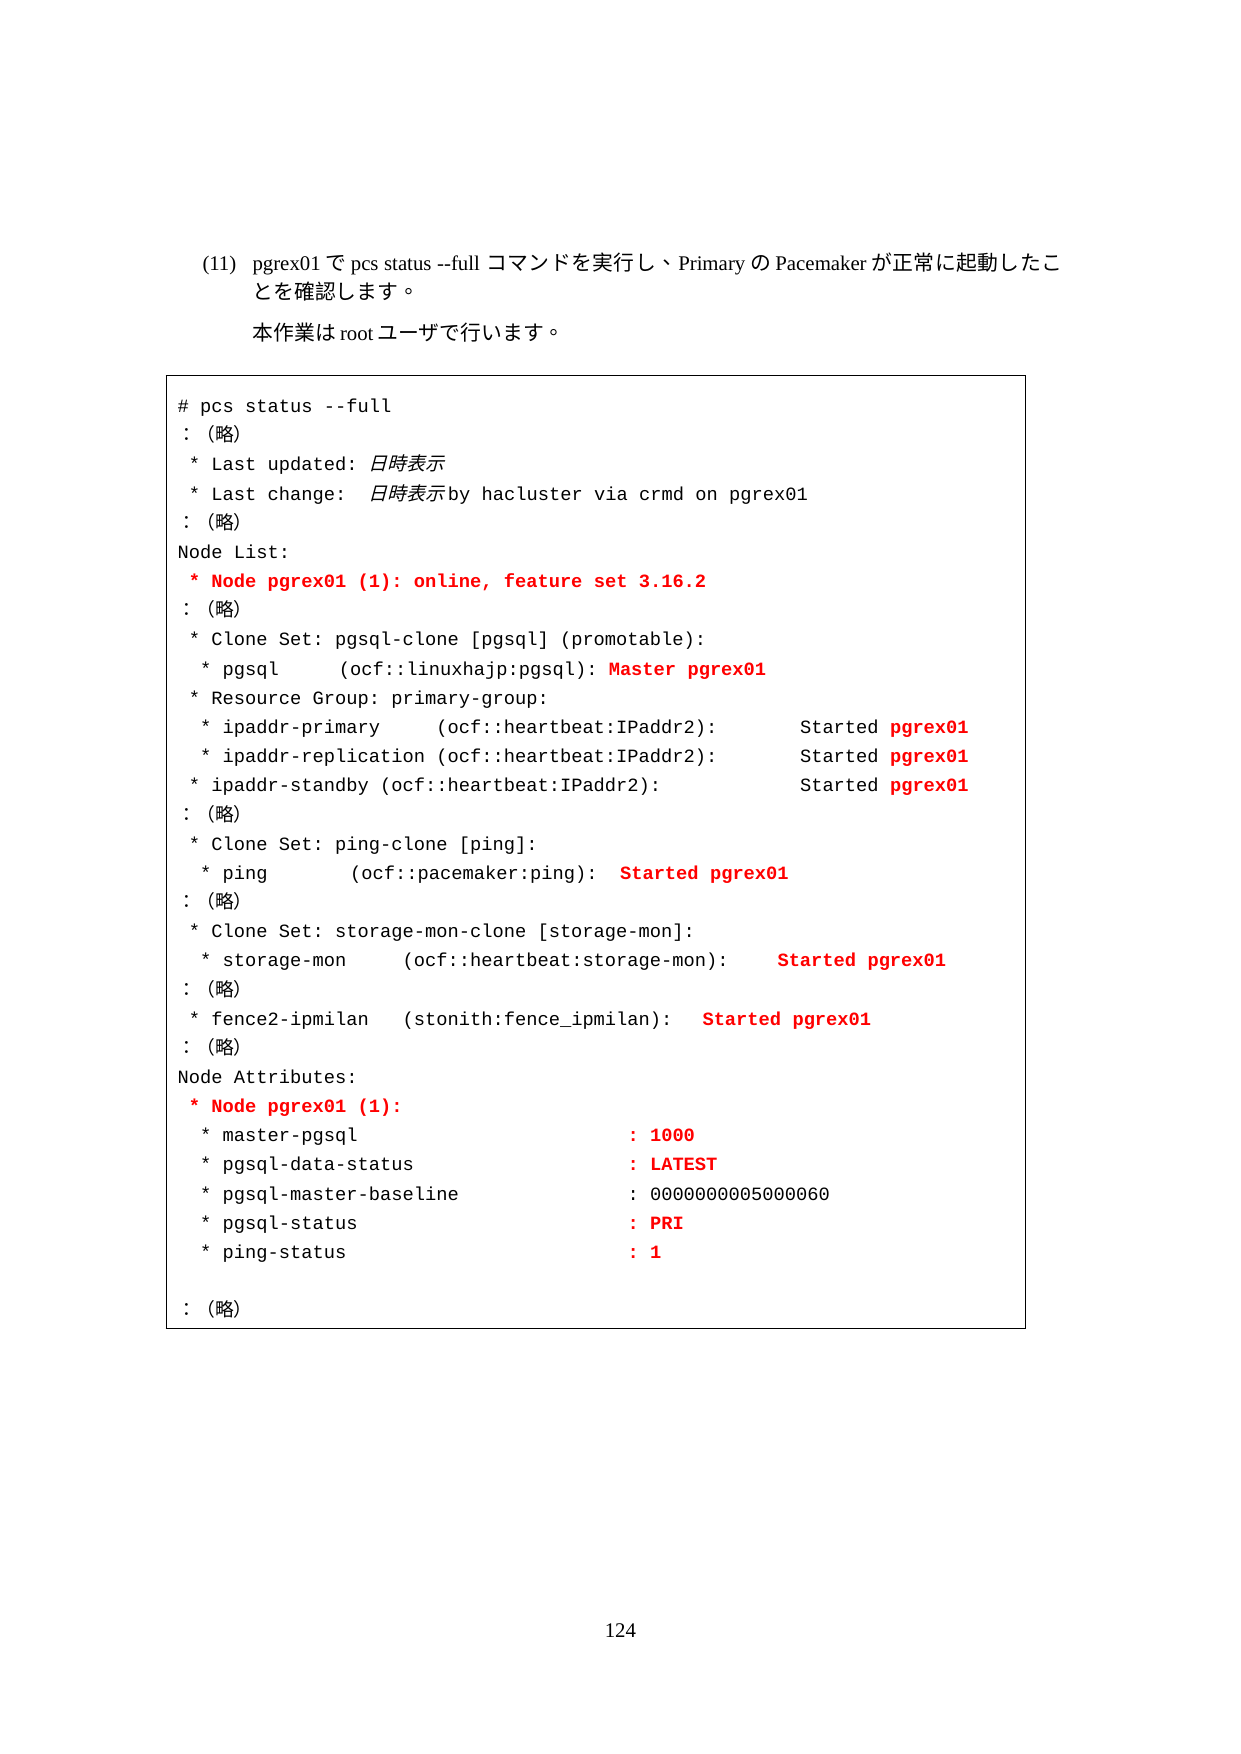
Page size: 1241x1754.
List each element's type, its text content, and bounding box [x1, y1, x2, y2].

list pgrex01でpcs status --full コマンドを実行し、PrimaryのPacemakerが正常に起動したことを確認します。 [202, 248, 1063, 305]
list 本作業はrootユーザで行います。 [202, 318, 1063, 346]
table_header # pcs status --full ：（略） * Last updated: 日時表示 * Last change: 日時表示 by hacluster via crmd on pgrex01 ：（略） Node List: * Node pgrex01 (1): online, feature set 3.16.2 ：（略） * Clone Set: pgsql-clone [pgsql] (promotable): * pgsql (ocf::linuxhajp:pgsql): Master pgrex01 * Resource Group: primary-group: * ipaddr-primary (ocf::heartbeat:IPaddr2): Started pgrex01 * ipaddr-replication (ocf::heartbeat:IPaddr2): Started pgrex01 * ipaddr-standby (ocf::heartbeat:IPaddr2): Started pgrex01 ：（略） * Clone Set: ping-clone [ping]: * ping (ocf::pacemaker:ping): Started pgrex01 ：（略） * Clone Set: storage-mon-clone [storage-mon]: * storage-mon (ocf::heartbeat:storage-mon): Started pgrex01 ：（略） * fence2-ipmilan (stonith:fence_ipmilan): Started pgrex01 ：（略） Node Attributes: * Node pgrex01 (1): * master-pgsql : 1000 * pgsql-data-status : LATEST * pgsql-master-baseline : 0000000005000060 * pgsql-status : PRI * ping-status : 1 ：（略） [167, 376, 1025, 1328]
